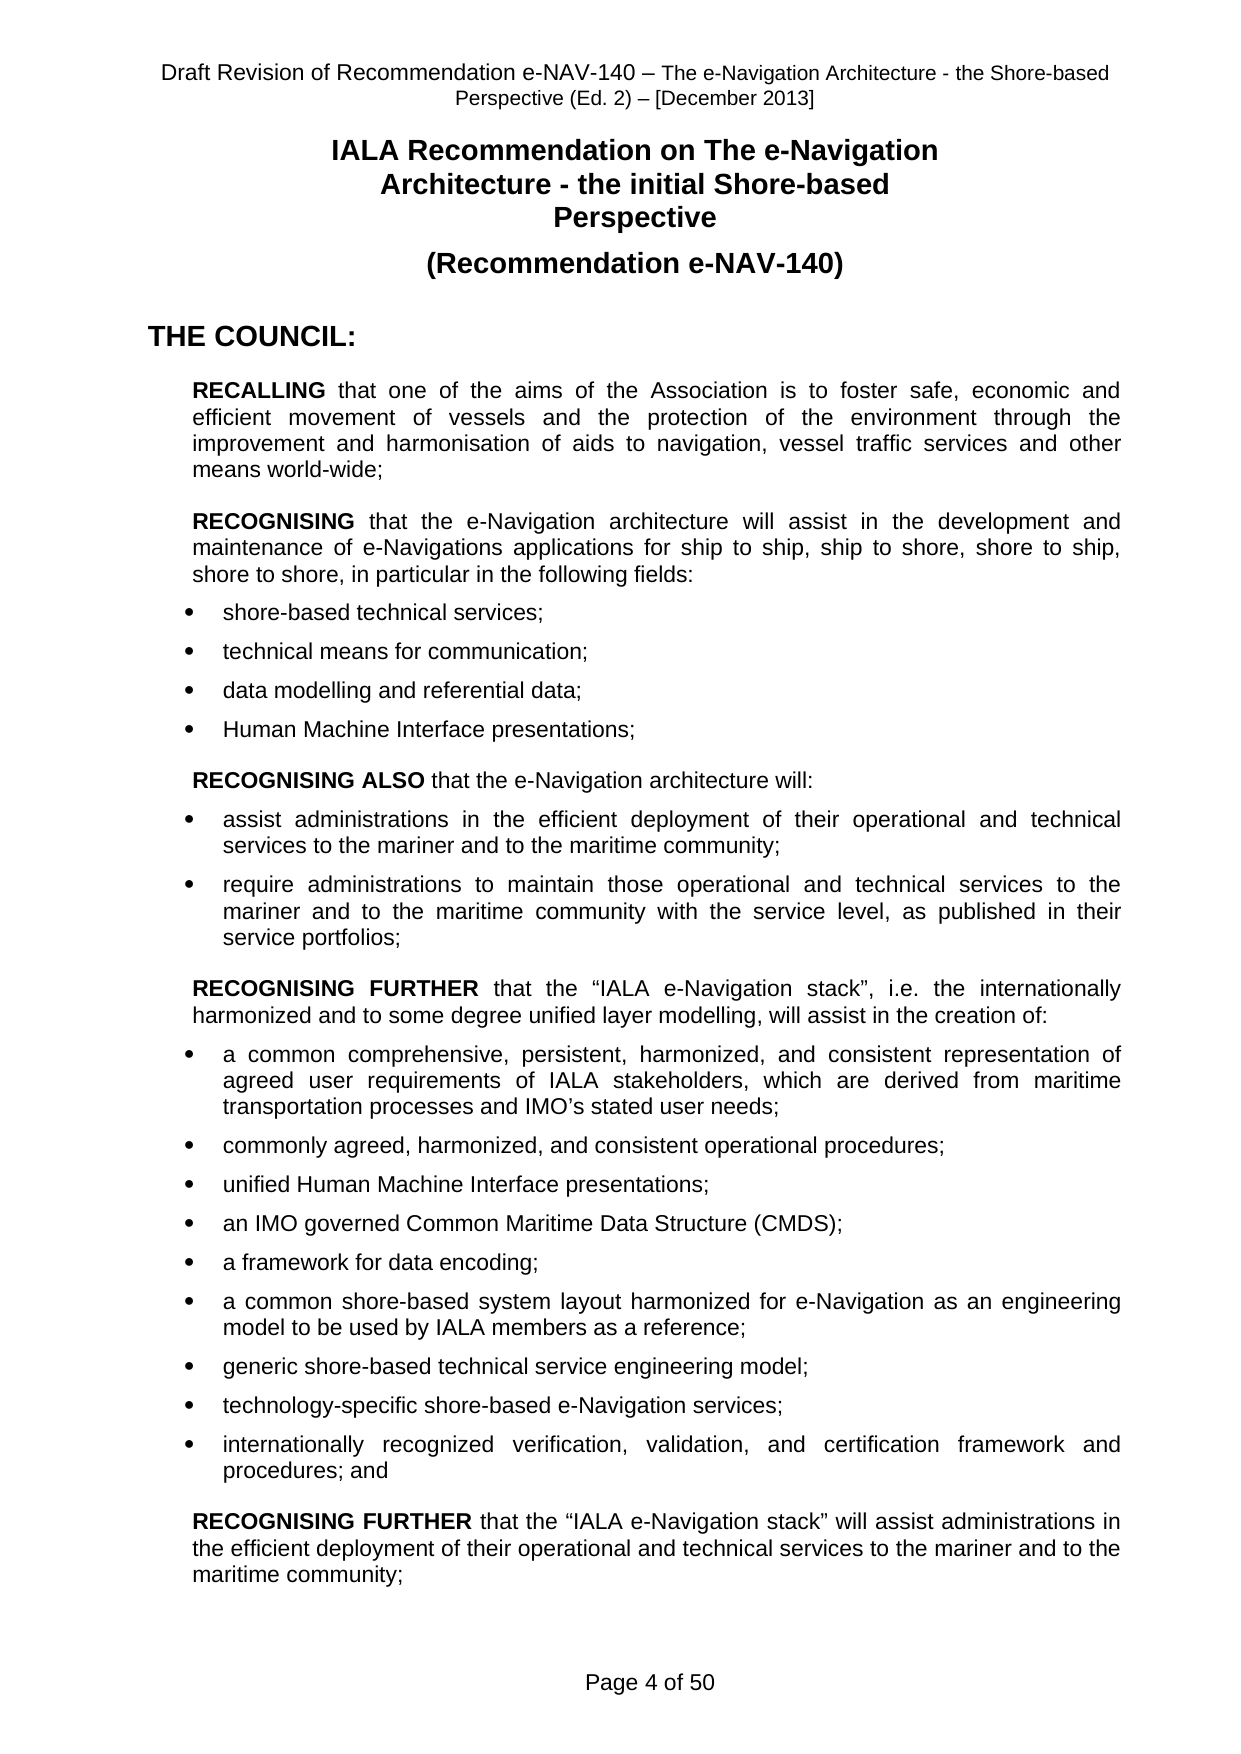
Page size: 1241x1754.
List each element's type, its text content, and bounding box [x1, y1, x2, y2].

text THE COUNCIL: [148, 319, 1122, 352]
list a framework for data encoding; [185, 1249, 1122, 1275]
text RECOGNISING that the e-Navigation architecture will assist in the development and maintenance of e-Navigations applications for ship to ship, ship to shore, shore to ship, shore to shore, in particular in the following fields: [192, 508, 1122, 587]
list data modelling and referential data; [185, 677, 1122, 703]
list generic shore-based technical service engineering model; [185, 1353, 1122, 1379]
text RECOGNISING FURTHER that the “IALA e-Navigation stack” will assist administrations in the efficient deployment of their operational and technical services to the mariner and to the maritime community; [192, 1508, 1122, 1587]
list an IMO governed Common Maritime Data Structure (CMDS); [185, 1210, 1122, 1236]
list a common shore-based system layout harmonized for e-Navigation as an engineering model to be used by IALA members as a reference; [185, 1288, 1122, 1340]
list a common comprehensive, persistent, harmonized, and consistent representation of agreed user requirements of IALA stakeholders, which are derived from maritime transportation processes and IMO’s stated user needs; [185, 1041, 1122, 1120]
list technology-specific shore-based e-Navigation services; [185, 1392, 1122, 1418]
text IALA Recommendation on The e-Navigation Architecture - the initial Shore-based Perspective [298, 133, 972, 234]
list shore-based technical services; [185, 599, 1122, 626]
list Human Machine Interface presentations; [185, 716, 1122, 742]
list internationally recognized verification, validation, and certification framework and procedures; and [185, 1431, 1122, 1483]
text (Recommendation e-NAV-140) [298, 246, 972, 280]
text RECALLING that one of the aims of the Association is to foster safe, economic and efficient movement of vessels and the protection of the environment through the improvement and harmonisation of aids to navigation, vessel traffic services and other means world-wide; [192, 377, 1122, 483]
list require administrations to maintain those operational and technical services to the mariner and to the maritime community with the service level, as published in their service portfolios; [185, 871, 1122, 950]
list assist administrations in the efficient deployment of their operational and technical services to the mariner and to the maritime community; [185, 806, 1122, 859]
text RECOGNISING ALSO that the e-Navigation architecture will: [192, 767, 1122, 794]
list unified Human Machine Interface presentations; [185, 1171, 1122, 1197]
list technical means for communication; [185, 638, 1122, 664]
list commonly agreed, harmonized, and consistent operational procedures; [185, 1132, 1122, 1158]
text RECOGNISING FURTHER that the “IALA e-Navigation stack”, i.e. the internationally harmonized and to some degree unified layer modelling, will assist in the creation of: [192, 975, 1122, 1028]
